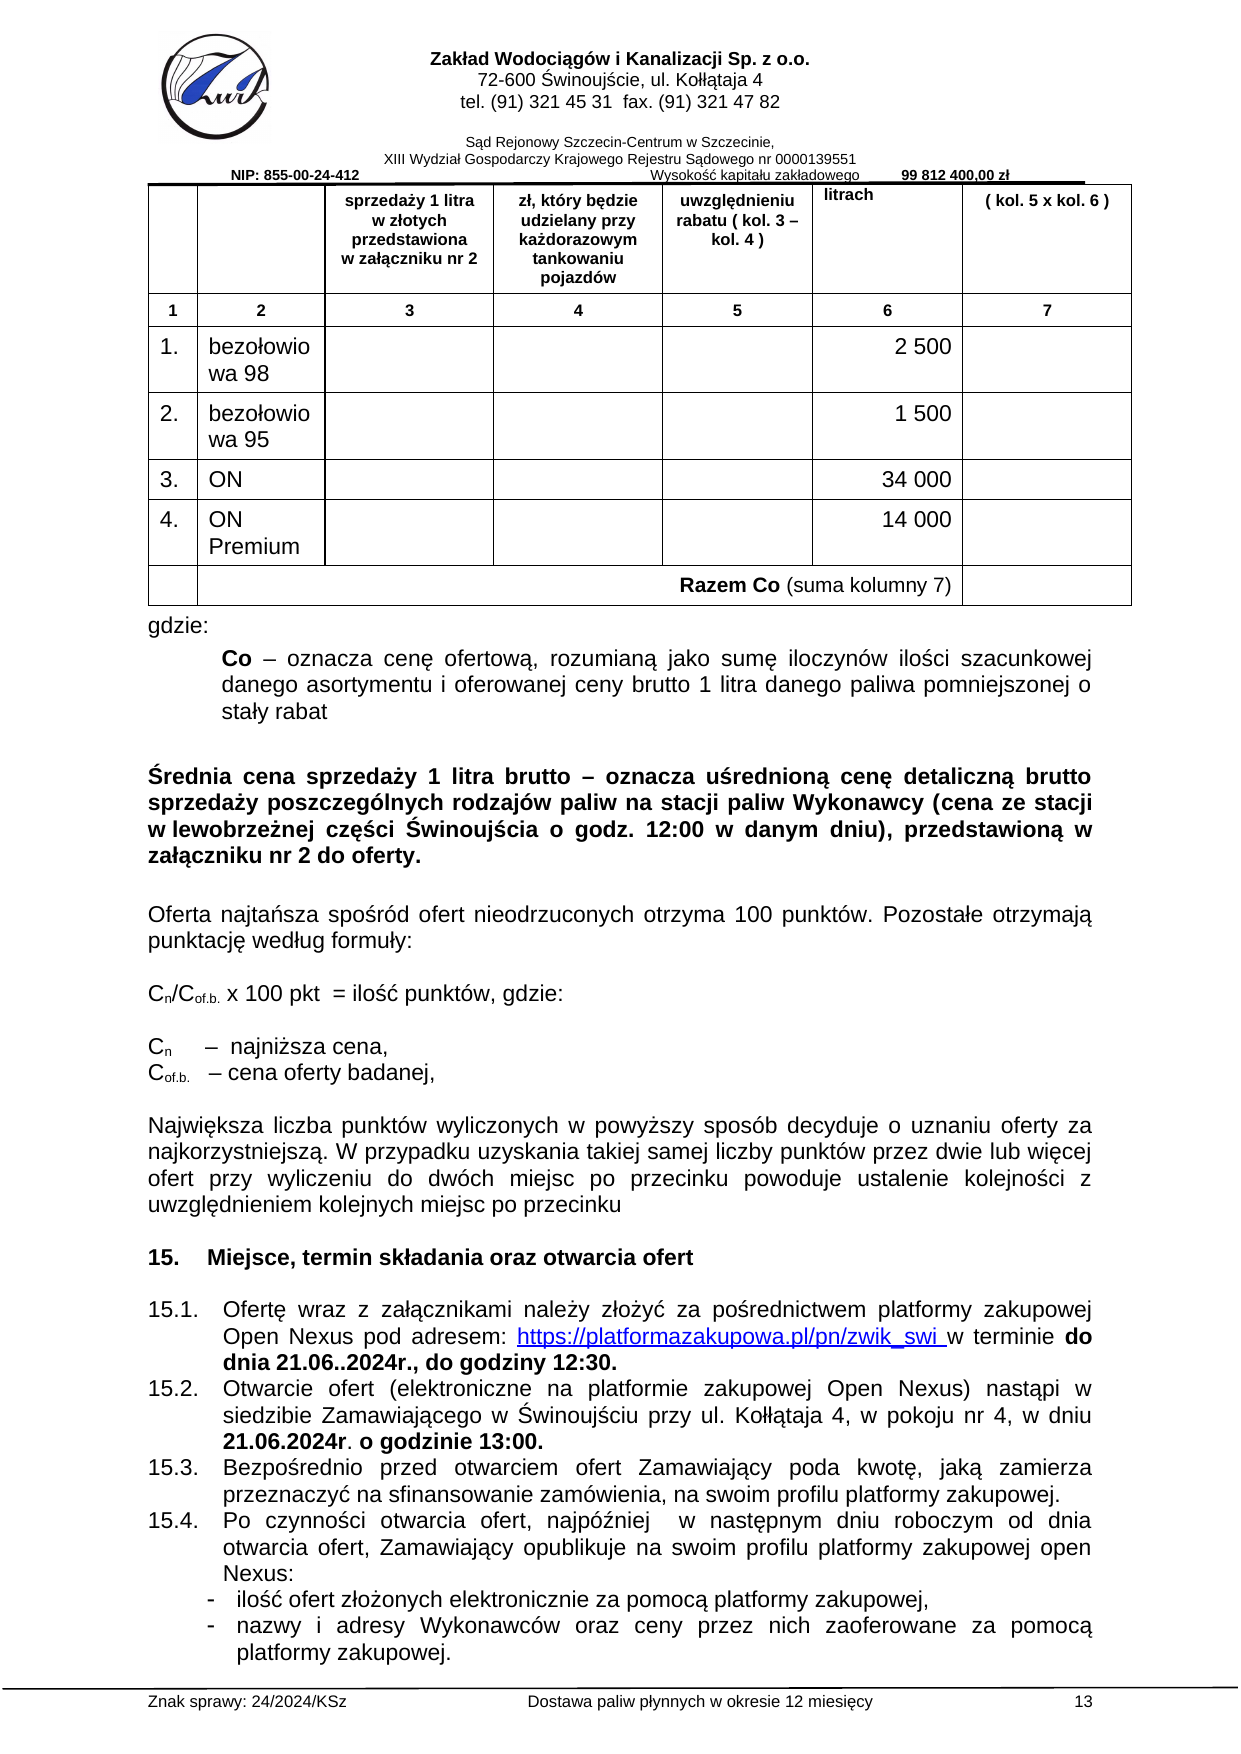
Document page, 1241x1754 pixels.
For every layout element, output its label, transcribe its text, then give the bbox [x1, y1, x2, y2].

table_cell [149, 566, 197, 605]
table_cell [663, 327, 812, 392]
table_cell 2 [198, 294, 324, 326]
list ilość ofert złożonych elektronicznie za pomocą platformy zakupowej, [207, 1586, 1092, 1612]
list Miejsce, termin składania oraz otwarcia ofert [148, 1243, 1092, 1270]
table_cell [663, 460, 812, 499]
table_cell bezołowiowa 98 [198, 327, 324, 392]
table_cell [326, 460, 493, 499]
list Ofertę wraz z załącznikami należy złożyć za pośrednictwem platformy zakupowej Open Nexus pod adresem: https://platformazakupowa.pl/pn/zwik_swi w terminie do dnia 21.06..2024r., do godziny 12:30. [148, 1296, 1092, 1375]
table_header Średnia cena detaliczna brutto sprzedaży 1 litra w złotych przedstawiona w załączniku nr 2 [326, 185, 493, 293]
table_cell [326, 500, 493, 565]
text Największa liczba punktów wyliczonych w powyższy sposób decyduje o uznaniu oferty za najkorzystniejszą. W przypadku uzyskania takiej samej liczby punktów przez dwie lub więcej ofert przy wyliczeniu do dwóch miejsc po przecinku powoduje ustalenie kolejności z uwzględnieniem kolejnych miejsc po przecinku [148, 1112, 1092, 1217]
table_header Oferowany stały rabat wyrażony w zł, który będzie udzielany przy każdorazowym tankowaniu pojazdów [494, 185, 662, 293]
table_cell [963, 566, 1131, 605]
text Co – oznacza cenę ofertową, rozumianą jako sumę iloczynów ilości szacunkowej danego asortymentu i oferowanej ceny brutto 1 litra danego paliwa pomniejszonej o stały rabat [221, 645, 1092, 724]
table_cell ON [198, 460, 324, 499]
table_header Rodzaj paliwa [198, 185, 324, 293]
table_cell 6 [813, 294, 962, 326]
list nazwy i adresy Wykonawców oraz ceny przez nich zaoferowane za pomocą platformy zakupowej. [207, 1612, 1092, 1665]
text Średnia cena sprzedaży 1 litra brutto – oznacza uśrednioną cenę detaliczną brutto sprzedaży poszczególnych rodzajów paliw na stacji paliw Wykonawcy (cena ze stacji w lewobrzeżnej części Świnoujścia o godz. 12:00 w danym dniu), przedstawioną w załączniku nr 2 do oferty. [148, 763, 1092, 868]
table_cell 5 [663, 294, 812, 326]
table_header Przewidywana ilość paliwa w litrach [813, 185, 962, 293]
table_cell Razem Co (suma kolumny 7) [198, 566, 962, 605]
table_cell 4 [494, 294, 662, 326]
table_cell 1 500 [813, 393, 962, 458]
table_header Wartość brutto zamówienia ( kol. 5 x kol. 6 ) [963, 185, 1131, 293]
table_cell [494, 393, 662, 458]
list Bezpośrednio przed otwarciem ofert Zamawiający poda kwotę, jaką zamierza przeznaczyć na sfinansowanie zamówienia, na swoim profilu platformy zakupowej. [148, 1454, 1092, 1507]
table_cell 3. [149, 460, 197, 499]
text Cn/Cof.b. x 100 pkt = ilość punktów, gdzie: [148, 980, 1092, 1006]
table_cell 34 000 [813, 460, 962, 499]
table_cell 14 000 [813, 500, 962, 565]
table_cell [663, 500, 812, 565]
table_cell 2. [149, 393, 197, 458]
text Oferta najtańsza spośród ofert nieodrzuconych otrzyma 100 punktów. Pozostałe otrzymają punktację według formuły: [148, 901, 1092, 954]
table_cell [494, 460, 662, 499]
table_cell [663, 393, 812, 458]
table_cell bezołowiowa 95 [198, 393, 324, 458]
table_cell 7 [963, 294, 1131, 326]
table_cell 4. [149, 500, 197, 565]
text Cn – najniższa cena, [148, 1033, 1092, 1059]
table_cell 1 [149, 294, 197, 326]
table_cell [326, 327, 493, 392]
table_cell 2 500 [813, 327, 962, 392]
text gdzie: [148, 612, 1092, 639]
table_cell 3 [326, 294, 493, 326]
table_cell [494, 500, 662, 565]
table_cell [963, 327, 1131, 392]
table_cell [963, 500, 1131, 565]
table_cell [963, 393, 1131, 458]
table_cell [963, 460, 1131, 499]
list Otwarcie ofert (elektroniczne na platformie zakupowej Open Nexus) nastąpi w siedzibie Zamawiającego w Świnoujściu przy ul. Kołłątaja 4, w pokoju nr 4, w dniu 21.06.2024r. o godzinie 13:00. [148, 1375, 1092, 1454]
table_header Lp. [149, 185, 197, 293]
picture [158, 31, 272, 144]
table_cell [326, 393, 493, 458]
table_cell 1. [149, 327, 197, 392]
table_header Cena brutto 1 litra paliwa po uwzględnieniu rabatu ( kol. 3 – kol. 4 ) [663, 185, 812, 293]
table_cell [494, 327, 662, 392]
table_cell ON Premium [198, 500, 324, 565]
text Cof.b. – cena oferty badanej, [148, 1059, 1092, 1085]
list Po czynności otwarcia ofert, najpóźniej w następnym dniu roboczym od dnia otwarcia ofert, Zamawiający opublikuje na swoim profilu platformy zakupowej open Nexus: [148, 1507, 1092, 1586]
